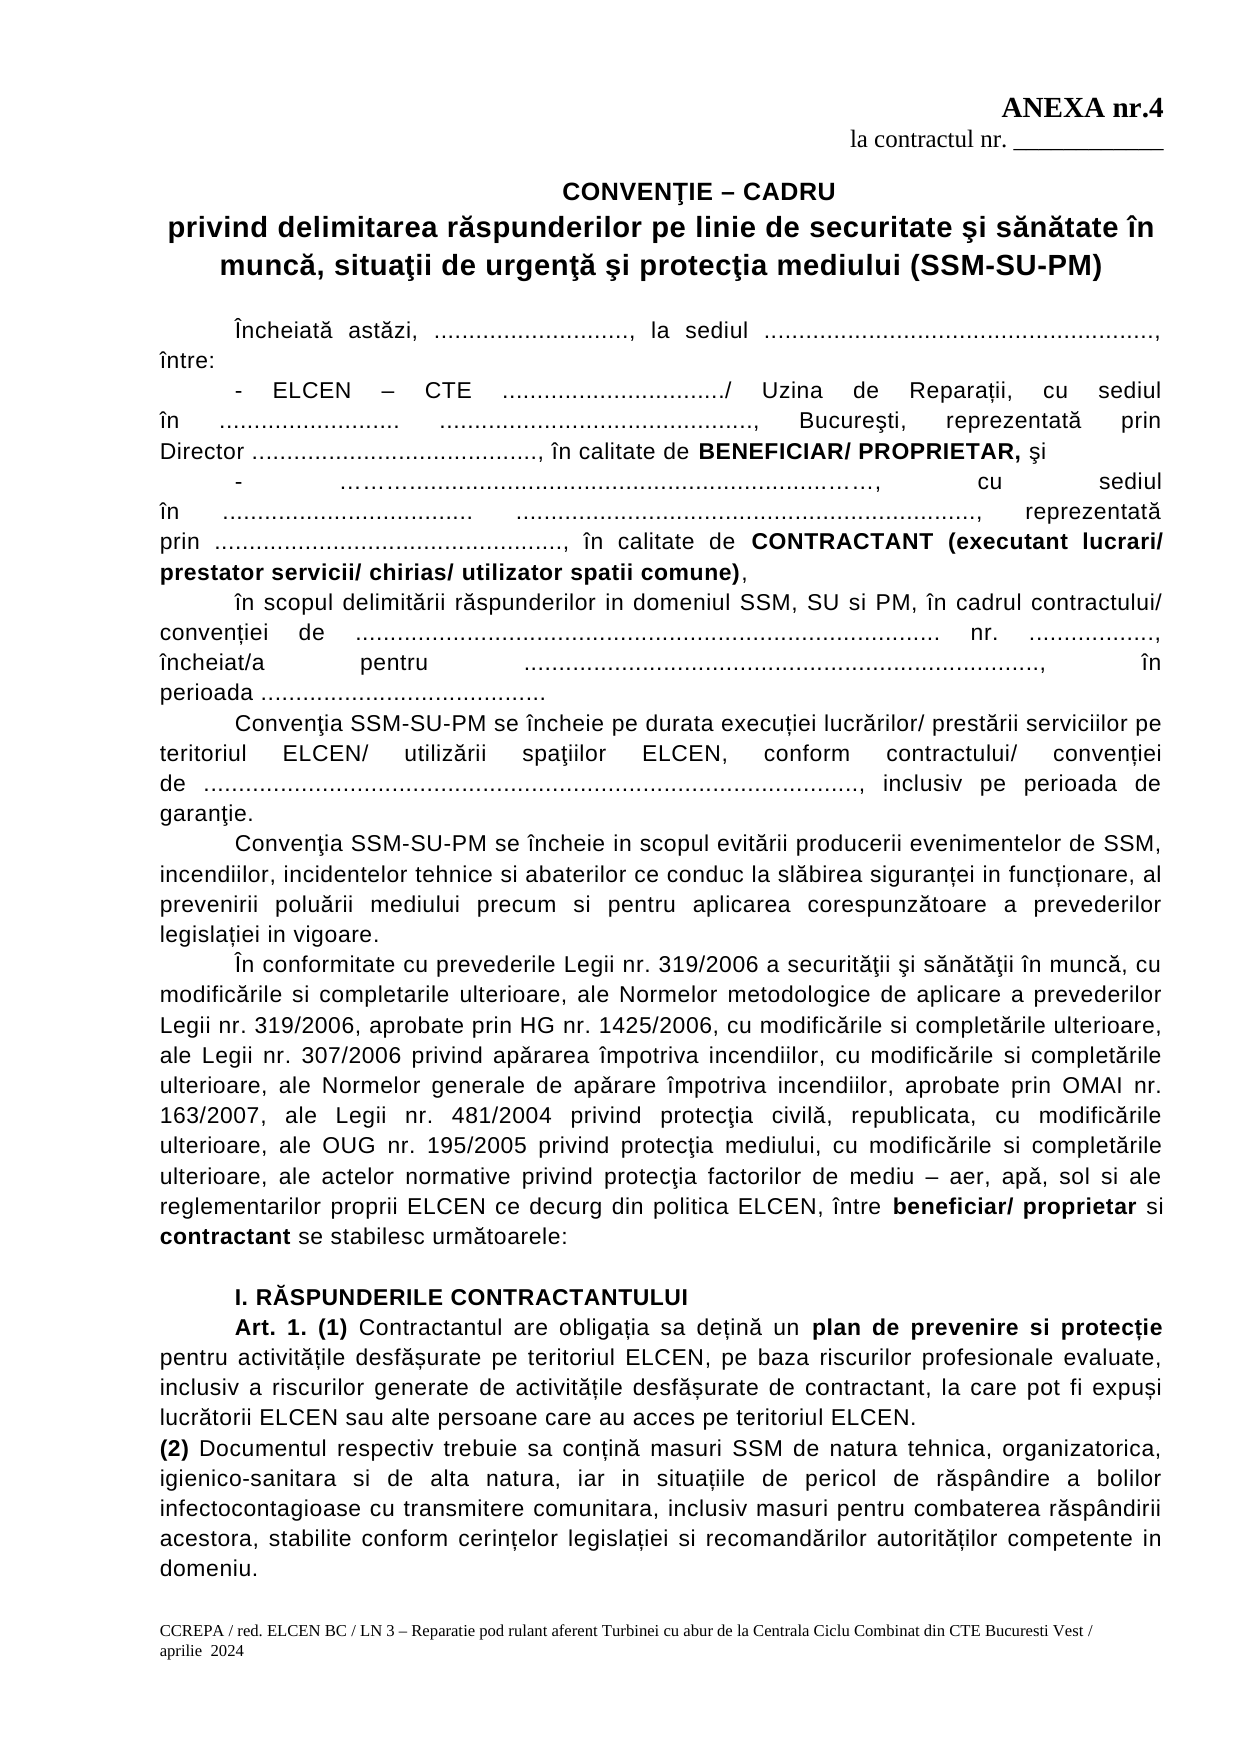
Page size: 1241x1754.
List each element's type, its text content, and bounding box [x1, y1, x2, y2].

text în scopul delimitării răspunderilor in domeniul SSM, SU si PM, în cadrul contractului/ convenției de .................................................................................... nr. .................., încheiat/a pentru .........................................................................., în perioada ......................................... [159, 589, 1163, 706]
text Convenţia SSM-SU-PM se încheie pe durata execuției lucrărilor/ prestării serviciilor pe teritoriul ELCEN/ utilizării spaţiilor ELCEN, conform contractului/ convenției de .............................................................................................., inclusiv pe perioada de garanţie. [159, 709, 1163, 827]
text Art. 1. (1) Contractantul are obligația sa dețină un plan de prevenire si protecție pentru activitățile desfășurate pe teritoriul ELCEN, pe baza riscurilor profesionale evaluate, inclusiv a riscurilor generate de activitățile desfășurate de contractant, la care pot fi expuși lucrătorii ELCEN sau alte persoane care au acces pe teritoriul ELCEN. [159, 1314, 1163, 1431]
text - ………............................................................……, cu sediul în .................................... .................................................................., reprezentată prin .................................................., în calitate de CONTRACTANT (executant lucrari/ prestator servicii/ chirias/ utilizator spatii comune), [159, 468, 1163, 585]
text I. RĂSPUNDERILE CONTRACTANTULUI [159, 1283, 1163, 1310]
text - ELCEN – CTE ................................/ Uzina de Reparații, cu sediul în .......................... ............................................., Bucureşti, reprezentată prin Director ........................................., în calitate de BENEFICIAR/ PROPRIETAR, şi [159, 377, 1163, 464]
text Încheiată astăzi, ............................, la sediul ........................................................, între: [159, 317, 1163, 373]
text Convenţia SSM-SU-PM se încheie in scopul evitării producerii evenimentelor de SSM, incendiilor, incidentelor tehnice si abaterilor ce conduc la slăbirea siguranței in funcționare, al prevenirii poluării mediului precum si pentru aplicarea corespunzătoare a prevederilor legislației in vigoare. [159, 830, 1163, 947]
text privind delimitarea răspunderilor pe linie de securitate şi sănătate în muncă, situaţii de urgenţă şi protecţia mediului (SSM-SU-PM) [159, 209, 1163, 282]
text În conformitate cu prevederile Legii nr. 319/2006 a securităţii şi sănătăţii în muncă, cu modificările si completarile ulterioare, ale Normelor metodologice de aplicare a prevederilor Legii nr. 319/2006, aprobate prin HG nr. 1425/2006, cu modificările si completările ulterioare, ale Legii nr. 307/2006 privind apǎrarea împotriva incendiilor, cu modificările si completările ulterioare, ale Normelor generale de apǎrare împotriva incendiilor, aprobate prin OMAI nr. 163/2007, ale Legii nr. 481/2004 privind protecţia civilǎ, republicata, cu modificările ulterioare, ale OUG nr. 195/2005 privind protecţia mediului, cu modificările si completările ulterioare, ale actelor normative privind protecţia factorilor de mediu – aer, apǎ, sol si ale reglementarilor proprii ELCEN ce decurg din politica ELCEN, între beneficiar/ proprietar si contractant se stabilesc următoarele: [159, 951, 1163, 1249]
text (2) Documentul respectiv trebuie sa conțină masuri SSM de natura tehnica, organizatorica, igienico-sanitara si de alta natura, iar in situațiile de pericol de răspândire a bolilor infectocontagioase cu transmitere comunitara, inclusiv masuri pentru combaterea răspândirii acestora, stabilite conform cerințelor legislației si recomandărilor autorităților competente in domeniu. [159, 1434, 1163, 1582]
subtitle CONVENŢIE – CADRU [159, 177, 1163, 205]
text la contractul nr. ____________ [159, 124, 1163, 152]
text ANEXA nr.4 [676, 90, 1163, 124]
